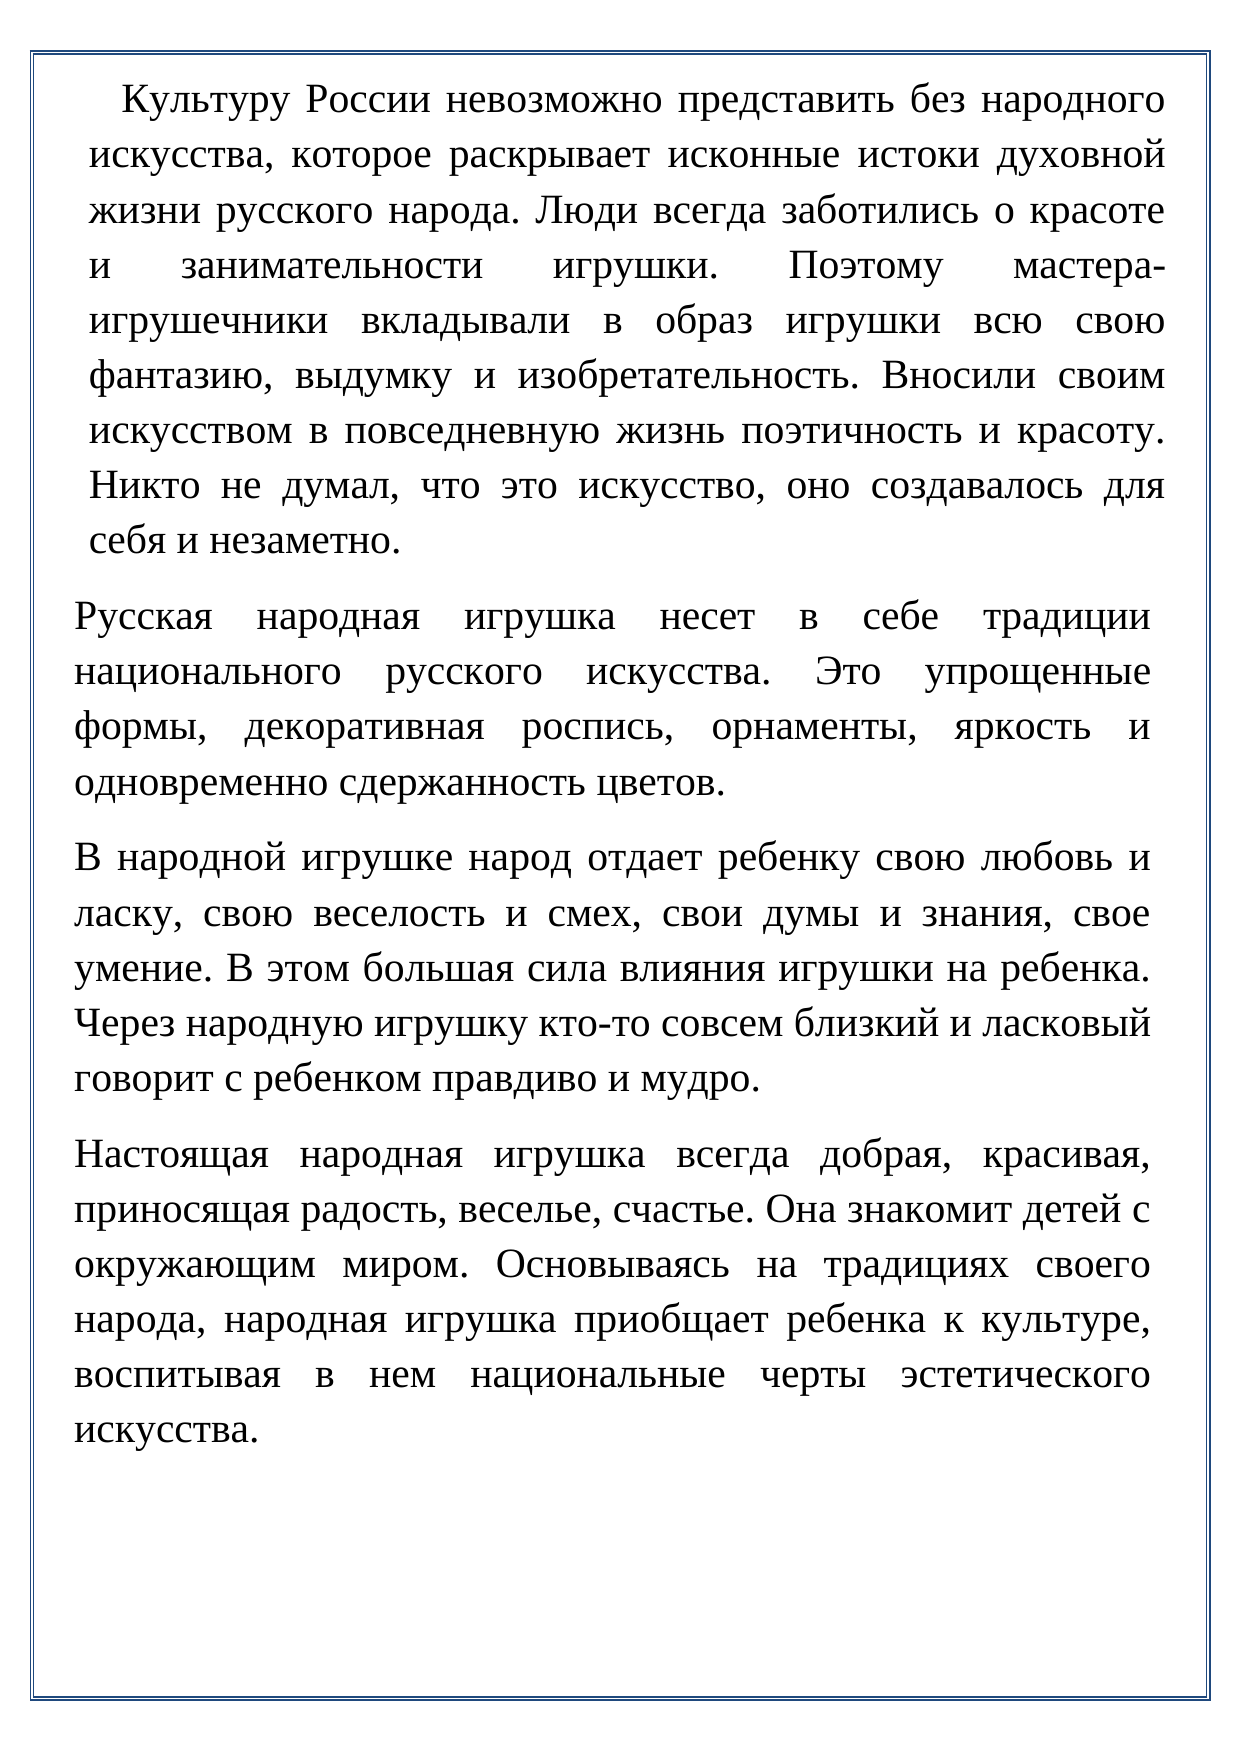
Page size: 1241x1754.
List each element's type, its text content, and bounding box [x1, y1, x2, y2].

text Настоящая народная игрушка всегда добрая, красивая, приносящая радость, веселье, счастье. Она знакомит детей с окружающим миром. Основываясь на традициях своего народа, народная игрушка приобщает ребенка к культуре, воспитывая в нем национальные черты эстетического искусства. [74, 1128, 1152, 1452]
text Культуру России невозможно представить без народного искусства, которое раскрывает исконные истоки духовной жизни русского народа. Люди всегда заботились о красоте и занимательности игрушки. Поэтому мастера- игрушечники вкладывали в образ игрушки всю свою фантазию, выдумку и изобретательность. Вносили своим искусством в повседневную жизнь поэтичность и красоту. Никто не думал, что это искусство, оно создавалось для себя и незаметно. [34, 74, 1167, 563]
text В народной игрушке народ отдает ребенку свою любовь и ласку, свою веселость и смех, свои думы и знания, свое умение. В этом большая сила влияния игрушки на ребенка. Через народную игрушку кто-то совсем близкий и ласковый говорит с ребенком правдиво и мудро. [74, 832, 1152, 1100]
text Русская народная игрушка несет в себе традиции национального русского искусства. Это упрощенные формы, декоративная роспись, орнаменты, яркость и одновременно сдержанность цветов. [74, 591, 1152, 804]
